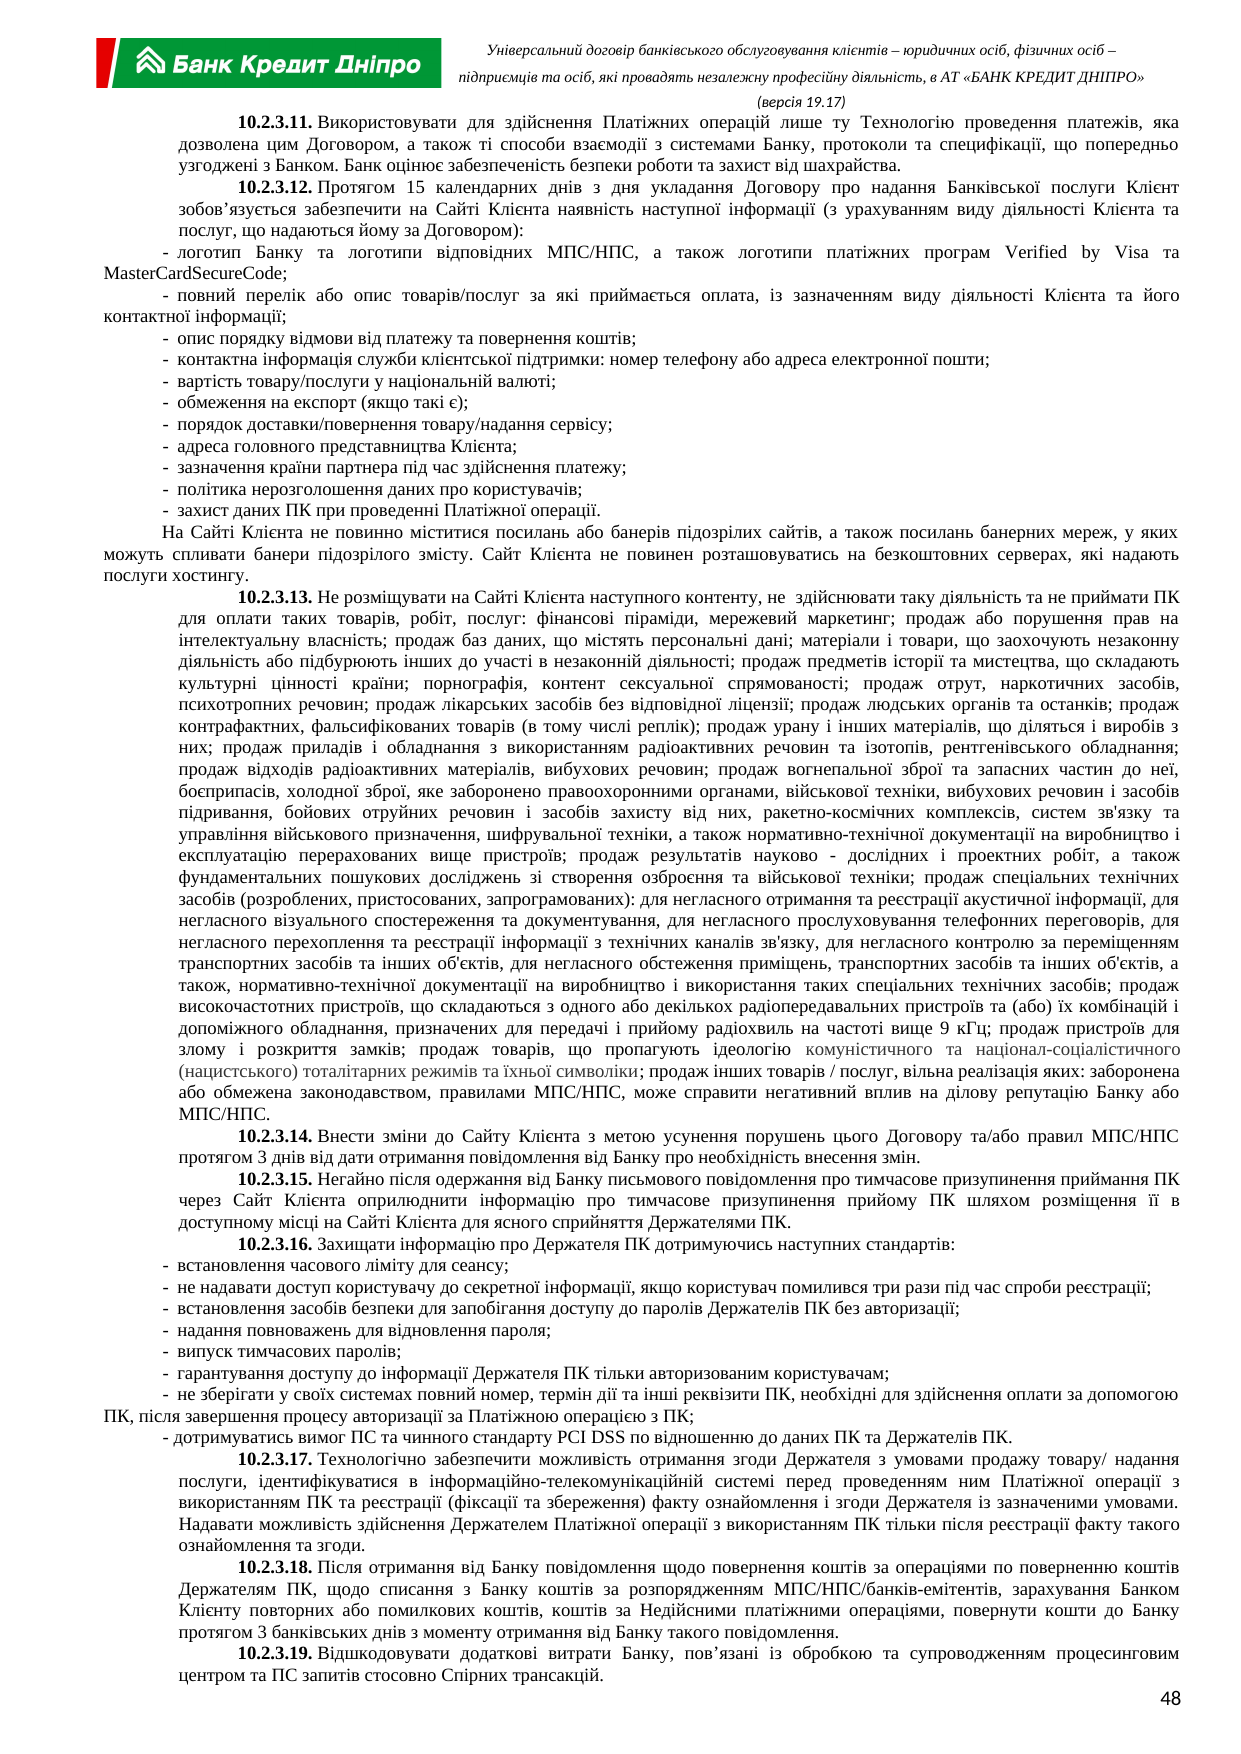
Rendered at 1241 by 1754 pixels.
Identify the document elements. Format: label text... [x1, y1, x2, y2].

list Після отримання від Банку повідомлення щодо повернення коштів за операціями по поверненню коштів Держателям ПК, щодо списання з Банку коштів за розпорядженням МПС/НПС/банків-емітентів, зарахування Банком Клієнту повторних або помилкових коштів, коштів за Недійсними платіжними операціями, повернути кошти до Банку протягом 3 банківських днів з моменту отримання від Банку такого повідомлення. [178, 1556, 1181, 1642]
list Внести зміни до Сайту Клієнта з метою усунення порушень цього Договору та/або правил МПС/НПС протягом 3 днів від дати отримання повідомлення від Банку про необхідність внесення змін. [178, 1124, 1181, 1168]
list встановлення засобів безпеки для запобігання доступу до паролів Держателів ПК без авторизації; [103, 1297, 1181, 1319]
list порядок доставки/повернення товару/надання сервісу; [103, 413, 1181, 434]
list Протягом 15 календарних днів з дня укладання Договору про надання Банківської послуги Клієнт зобов’язується забезпечити на Сайті Клієнта наявність наступної інформації (з урахуванням виду діяльності Клієнта та послуг, що надаються йому за Договором): [178, 176, 1181, 241]
list Негайно після одержання від Банку письмового повідомлення про тимчасове призупинення приймання ПК через Сайт Клієнта оприлюднити інформацію про тимчасове призупинення прийому ПК шляхом розміщення її в доступному місці на Сайті Клієнта для ясного сприйняття Держателями ПК. [178, 1168, 1181, 1232]
list На Сайті Клієнта не повинно міститися посилань або банерів підозрілих сайтів, а також посилань банерних мереж, у яких можуть спливати банери підозрілого змісту. Сайт Клієнта не повинен розташовуватись на безкоштовних серверах, які надають послуги хостингу. [103, 521, 1181, 586]
list повний перелік або опис товарів/послуг за які приймається оплата, із зазначенням виду діяльності Клієнта та його контактної інформації; [103, 284, 1181, 327]
list надання повноважень для відновлення пароля; [103, 1319, 1181, 1340]
list - дотримуватись вимог ПС та чинного стандарту PCI DSS по відношенню до даних ПК та Держателів ПК. [103, 1426, 1181, 1448]
list логотип Банку та логотипи відповідних МПС/НПС, а також логотипи платіжних програм Verified by Visa та MasterCardSecureCode; [103, 241, 1181, 284]
list захист даних ПК при проведенні Платіжної операції. [103, 499, 1181, 521]
list обмеження на експорт (якщо такі є); [103, 391, 1181, 413]
list Захищати інформацію про Держателя ПК дотримуючись наступних стандартів: [178, 1232, 1181, 1254]
list адреса головного представництва Клієнта; [103, 434, 1181, 456]
list не надавати доступ користувачу до секретної інформації, якщо користувач помилився три рази під час спроби реєстрації; [103, 1276, 1181, 1297]
list Відшкодовувати додаткові витрати Банку, пов’язані із обробкою та супроводженням процесинговим центром та ПС запитів стосовно Спірних трансакцій. [178, 1642, 1181, 1685]
list зазначення країни партнера під час здійснення платежу; [103, 456, 1181, 478]
list випуск тимчасових паролів; [103, 1340, 1181, 1362]
list встановлення часового ліміту для сеансу; [103, 1254, 1181, 1276]
list вартість товару/послуги у національній валюті; [103, 370, 1181, 391]
list політика нерозголошення даних про користувачів; [103, 478, 1181, 499]
list опис порядку відмови від платежу та повернення коштів; [103, 327, 1181, 348]
list не зберігати у своїх системах повний номер, термін дії та інші реквізити ПК, необхідні для здійснення оплати за допомогою ПК, після завершення процесу авторизації за Платіжною операцією з ПК; [103, 1383, 1181, 1426]
list гарантування доступу до інформації Держателя ПК тільки авторизованим користувачам; [103, 1362, 1181, 1383]
picture [96, 38, 442, 88]
list контактна інформація служби клієнтської підтримки: номер телефону або адреса електронної пошти; [103, 348, 1181, 370]
list Технологічно забезпечити можливість отримання згоди Держателя з умовами продажу товару/ надання послуги, ідентифікуватися в інформаційно-телекомунікаційній системі перед проведенням ним Платіжної операції з використанням ПК та реєстрації (фіксації та збереження) факту ознайомлення і згоди Держателя із зазначеними умовами. Надавати можливість здійснення Держателем Платіжної операції з використанням ПК тільки після реєстрації факту такого ознайомлення та згоди. [178, 1448, 1181, 1556]
list Використовувати для здійснення Платіжних операцій лише ту Технологію проведення платежів, яка дозволена цим Договором, а також ті способи взаємодії з системами Банку, протоколи та специфікації, що попередньо узгоджені з Банком. Банк оцінює забезпеченість безпеки роботи та захист від шахрайства. [178, 85, 1181, 176]
list Не розміщувати на Сайті Клієнта наступного контенту, не здійснювати таку діяльність та не приймати ПК для оплати таких товарів, робіт, послуг: фінансові піраміди, мережевий маркетинг; продаж або порушення прав на інтелектуальну власність; продаж баз даних, що містять персональні дані; матеріали і товари, що заохочують незаконну діяльність або підбурюють інших до участі в незаконній діяльності; продаж предметів історії та мистецтва, що складають культурні цінності країни; порнографія, контент сексуальної спрямованості; продаж отрут, наркотичних засобів, психотропних речовин; продаж лікарських засобів без відповідної ліцензії; продаж людських органів та останків; продаж контрафактних, фальсифікованих товарів (в тому числі реплік); продаж урану і інших матеріалів, що діляться і виробів з них; продаж приладів і обладнання з використанням радіоактивних речовин та ізотопів, рентгенівського обладнання; продаж відходів радіоактивних матеріалів, вибухових речовин; продаж вогнепальної зброї та запасних частин до неї, боєприпасів, холодної зброї, яке заборонено правоохоронними органами, військової техніки, вибухових речовин і засобів підривання, бойових отруйних речовин і засобів захисту від них, ракетно-космічних комплексів, систем зв'язку та управління військового призначення, шифрувальної техніки, а також нормативно-технічної документації на виробництво і експлуатацію перерахованих вище пристроїв; продаж результатів науково - дослідних і проектних робіт, а також фундаментальних пошукових досліджень зі створення озброєння та військової техніки; продаж спеціальних технічних засобів (розроблених, пристосованих, запрограмованих): для негласного отримання та реєстрації акустичної інформації, для негласного візуального спостереження та документування, для негласного прослуховування телефонних переговорів, для негласного перехоплення та реєстрації інформації з технічних каналів зв'язку, для негласного контролю за переміщенням транспортних засобів та інших об'єктів, для негласного обстеження приміщень, транспортних засобів та інших об'єктів, а також, нормативно-технічної документації на виробництво і використання таких спеціальних технічних засобів; продаж високочастотних пристроїв, що складаються з одного або декількох радіопередавальних пристроїв та (або) їх комбінацій і допоміжного обладнання, призначених для передачі і прийому радіохвиль на частоті вище 9 кГц; продаж пристроїв для злому і розкриття замків; продаж товарів, що пропагують ідеологію комуністичного та націонал-соціалістичного (нацистського) тоталітарних режимів та їхньої символіки; продаж інших товарів / послуг, вільна реалізація яких: заборонена або обмежена законодавством, правилами МПС/НПС, може справити негативний вплив на ділову репутацію Банку або МПС/НПС. [178, 586, 1181, 1124]
